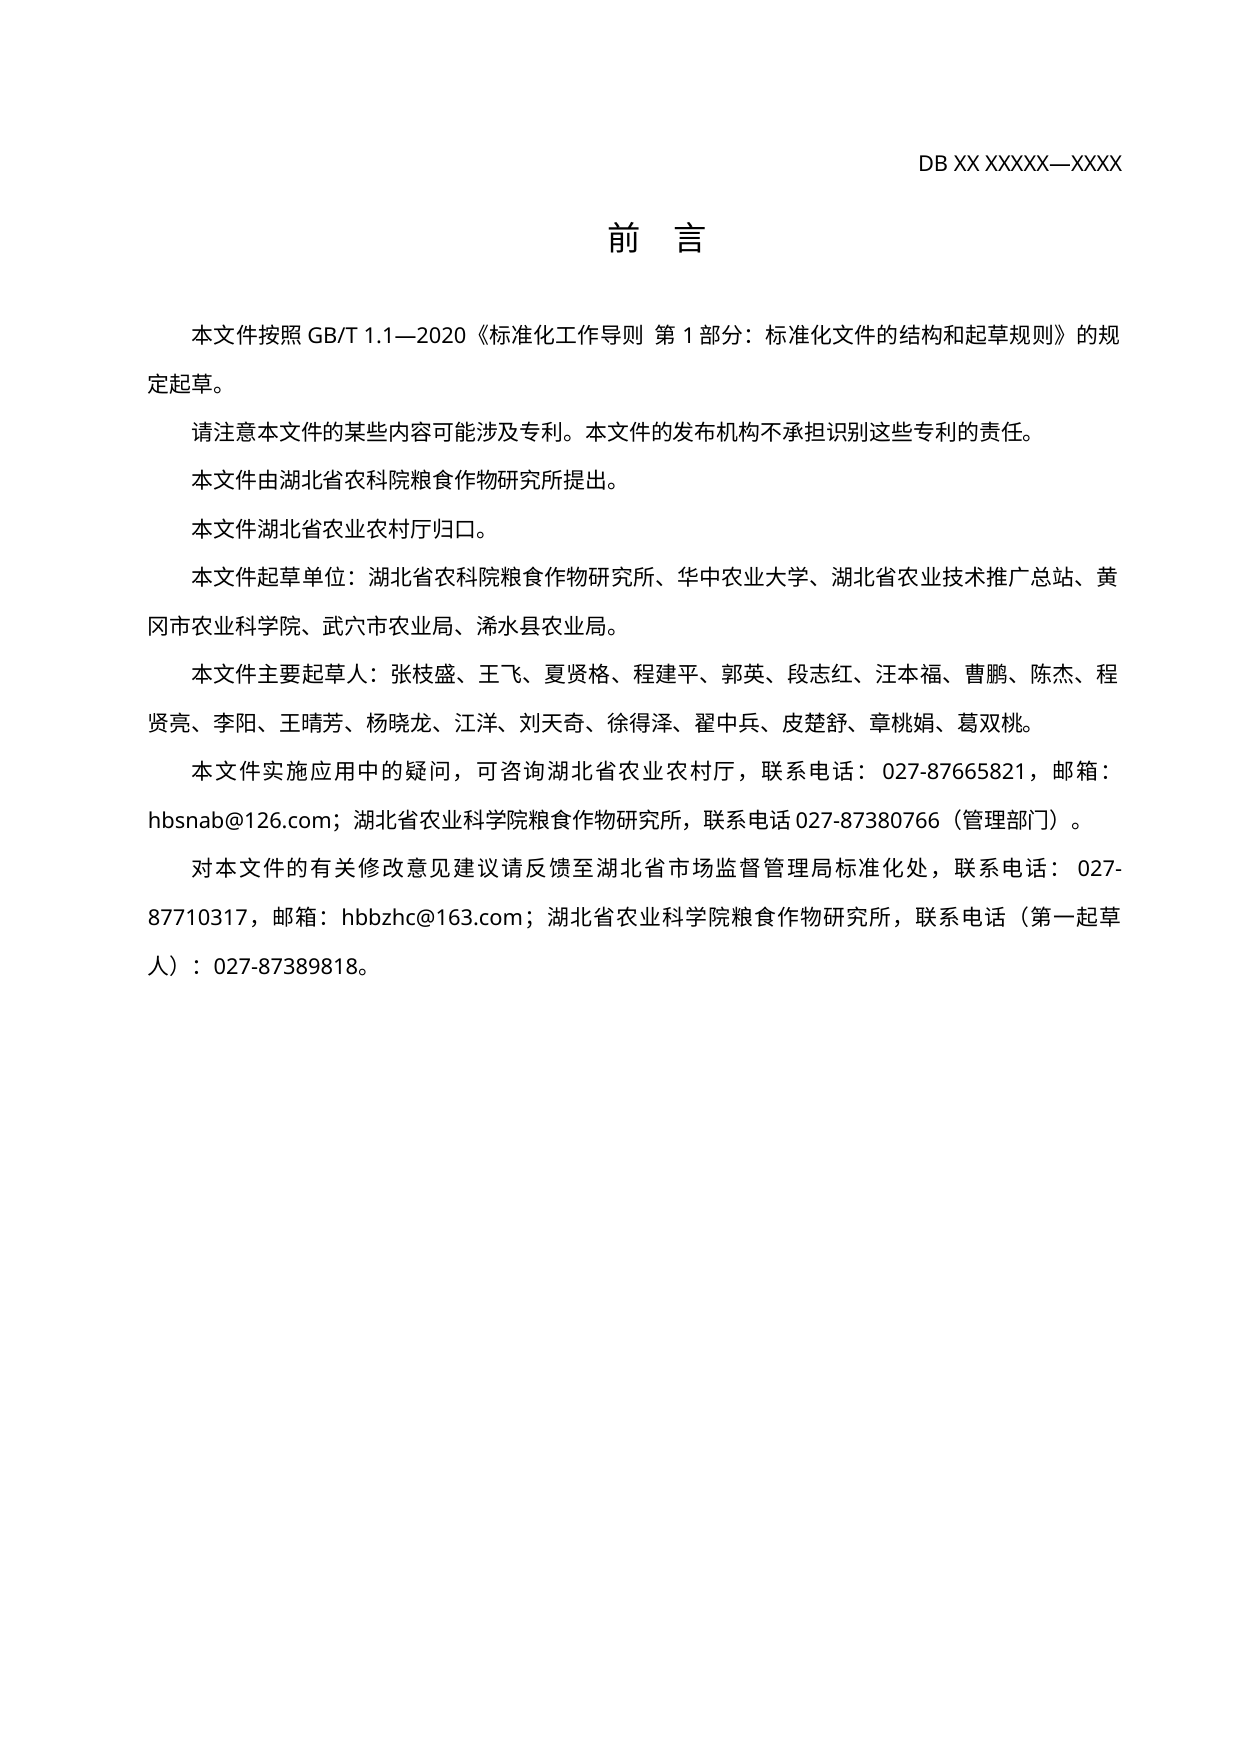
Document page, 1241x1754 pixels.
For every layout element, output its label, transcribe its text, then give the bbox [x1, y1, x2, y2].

text 对本文件的有关修改意见建议请反馈至湖北省市场监督管理局标准化处，联系电话：027-87710317，邮箱：hbbzhc@163.com；湖北省农业科学院粮食作物研究所，联系电话（第一起草人）：027-87389818。 [148, 851, 1122, 981]
text 本文件起草单位：湖北省农科院粮食作物研究所、华中农业大学、湖北省农业技术推广总站、黄冈市农业科学院、武穴市农业局、浠水县农业局。 [148, 560, 1122, 641]
text 本文件主要起草人：张枝盛、王飞、夏贤格、程建平、郭英、段志红、汪本福、曹鹏、陈杰、程贤亮、李阳、王晴芳、杨晓龙、江洋、刘天奇、徐得泽、翟中兵、皮楚舒、章桃娟、葛双桃。 [148, 657, 1122, 738]
text 请注意本文件的某些内容可能涉及专利。本文件的发布机构不承担识别这些专利的责任。 [148, 415, 1122, 447]
text 前言 [148, 204, 1122, 269]
text 本文件由湖北省农科院粮食作物研究所提出。 [148, 463, 1122, 496]
text 本文件实施应用中的疑问，可咨询湖北省农业农村厅，联系电话：027-87665821，邮箱：hbsnab@126.com；湖北省农业科学院粮食作物研究所，联系电话027-87380766（管理部门）。 [148, 754, 1122, 835]
text 本文件湖北省农业农村厅归口。 [148, 511, 1122, 544]
text 本文件按照GB/T 1.1—2020《标准化工作导则 第1部分：标准化文件的结构和起草规则》的规定起草。 [148, 318, 1122, 399]
